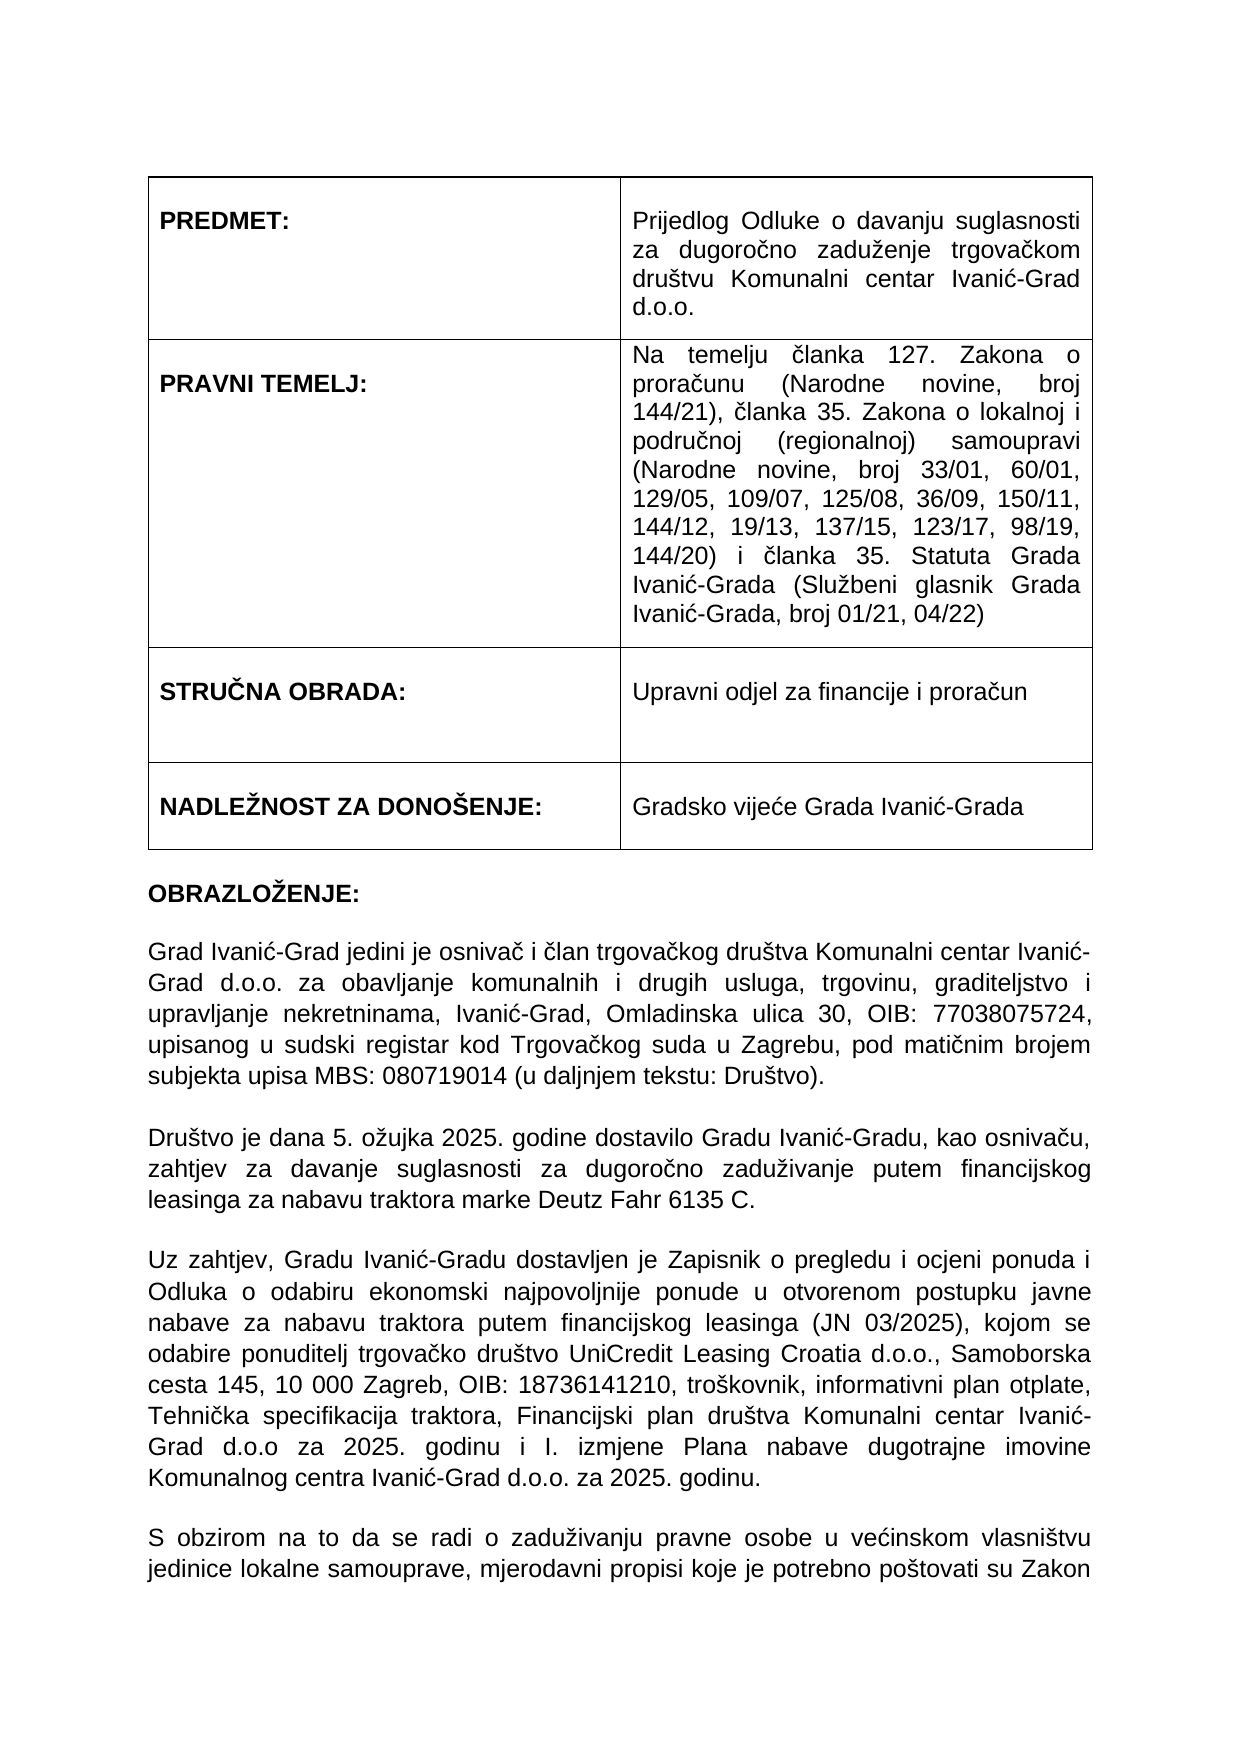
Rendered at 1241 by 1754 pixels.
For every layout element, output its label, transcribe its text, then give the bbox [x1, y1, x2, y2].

table_cell Na temelju članka 127. Zakona o proračunu (Narodne novine, broj 144/21), članka 35. Zakona o lokalnoj i područnoj (regionalnoj) samoupravi (Narodne novine, broj 33/01, 60/01, 129/05, 109/07, 125/08, 36/09, 150/11, 144/12, 19/13, 137/15, 123/17, 98/19, 144/20) i članka 35. Statuta Grada Ivanić-Grada (Službeni glasnik Grada Ivanić-Grada, broj 01/21, 04/22) [621, 340, 1092, 647]
table_header PREDMET: [149, 178, 620, 339]
table_cell STRUČNA OBRADA: [149, 648, 620, 762]
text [148, 1523, 1093, 1583]
table_cell Gradsko vijeće Grada Ivanić-Grada [621, 763, 1092, 849]
table_cell PRAVNI TEMELJ: [149, 340, 620, 647]
text Grad Ivanić-Grad jedini je osnivač i član trgovačkog društva Komunalni centar Ivanić-Grad d.o.o. za obavljanje komunalnih i drugih usluga, trgovinu, graditeljstvo i upravljanje nekretninama, Ivanić-Grad, Omladinska ulica 30, OIB: 77038075724, upisanog u sudski registar kod Trgovačkog suda u Zagrebu, pod matičnim brojem subjekta upisa MBS: 080719014 (u daljnjem tekstu: Društvo). [148, 937, 1093, 1090]
text Uz zahtjev, Gradu Ivanić-Gradu dostavljen je Zapisnik o pregledu i ocjeni ponuda i Odluka o odabiru ekonomski najpovoljnije ponude u otvorenom postupku javne nabave za nabavu traktora putem financijskog leasinga (JN 03/2025), kojom se odabire ponuditelj trgovačko društvo UniCredit Leasing Croatia d.o.o., Samoborska cesta 145, 10 000 Zagreb, OIB: 18736141210, troškovnik, informativni plan otplate, Tehnička specifikacija traktora, Financijski plan društva Komunalni centar Ivanić-Grad d.o.o za 2025. godinu i I. izmjene Plana nabave dugotrajne imovine Komunalnog centra Ivanić-Grad d.o.o. za 2025. godinu. [148, 1246, 1093, 1492]
table_cell NADLEŽNOST ZA DONOŠENJE: [149, 763, 620, 849]
text OBRAZLOŽENJE: [148, 879, 1093, 908]
table_cell Upravni odjel za financije i proračun [621, 648, 1092, 762]
text Društvo je dana 5. ožujka 2025. godine dostavilo Gradu Ivanić-Gradu, kao osnivaču, zahtjev za davanje suglasnosti za dugoročno zaduživanje putem financijskog leasinga za nabavu traktora marke Deutz Fahr 6135 C. [148, 1123, 1093, 1214]
table_header Prijedlog Odluke o davanju suglasnosti za dugoročno zaduženje trgovačkom društvu Komunalni centar Ivanić-Grad d.o.o. [621, 178, 1092, 339]
